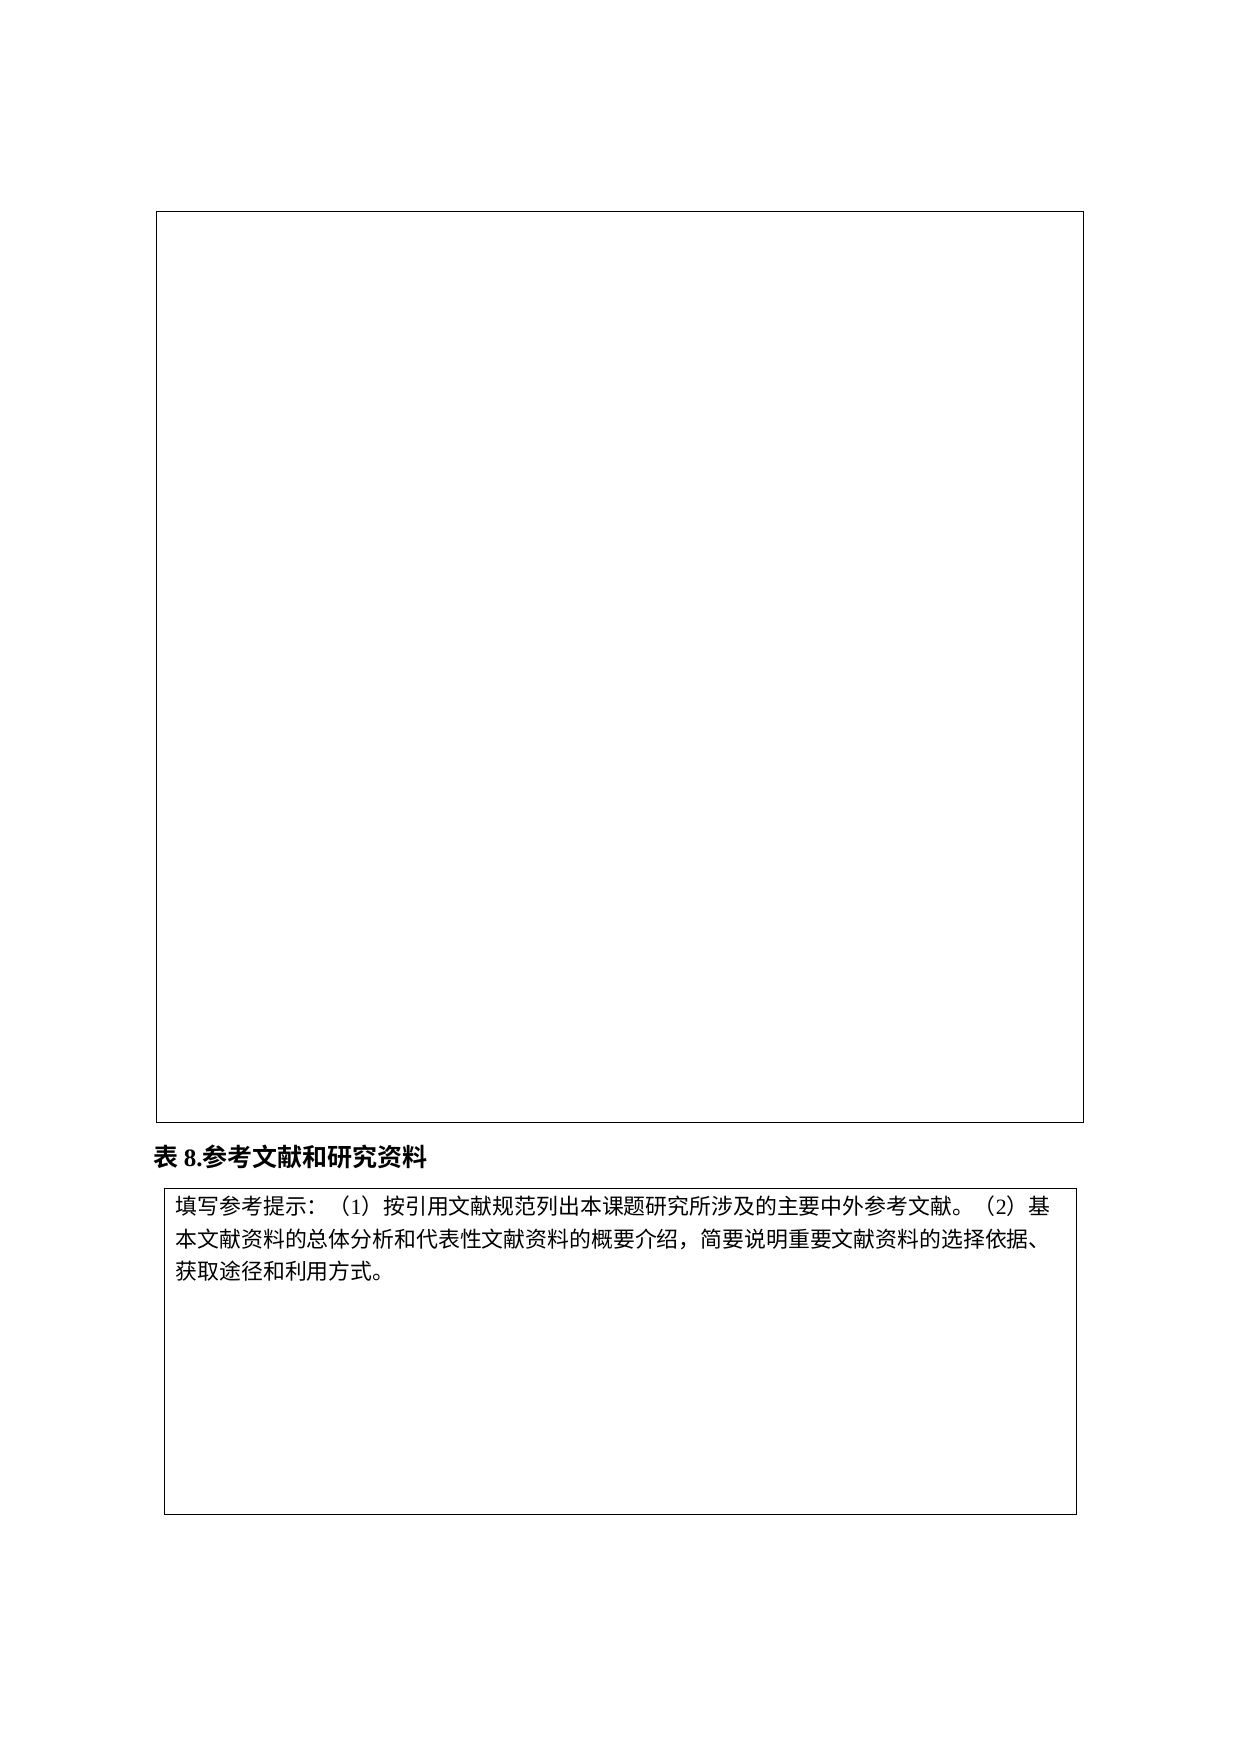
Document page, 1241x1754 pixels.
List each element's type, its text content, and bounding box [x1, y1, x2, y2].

text 表8.参考文献和研究资料 [153, 1123, 1087, 1188]
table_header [165, 1189, 1076, 1514]
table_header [157, 212, 1083, 1122]
